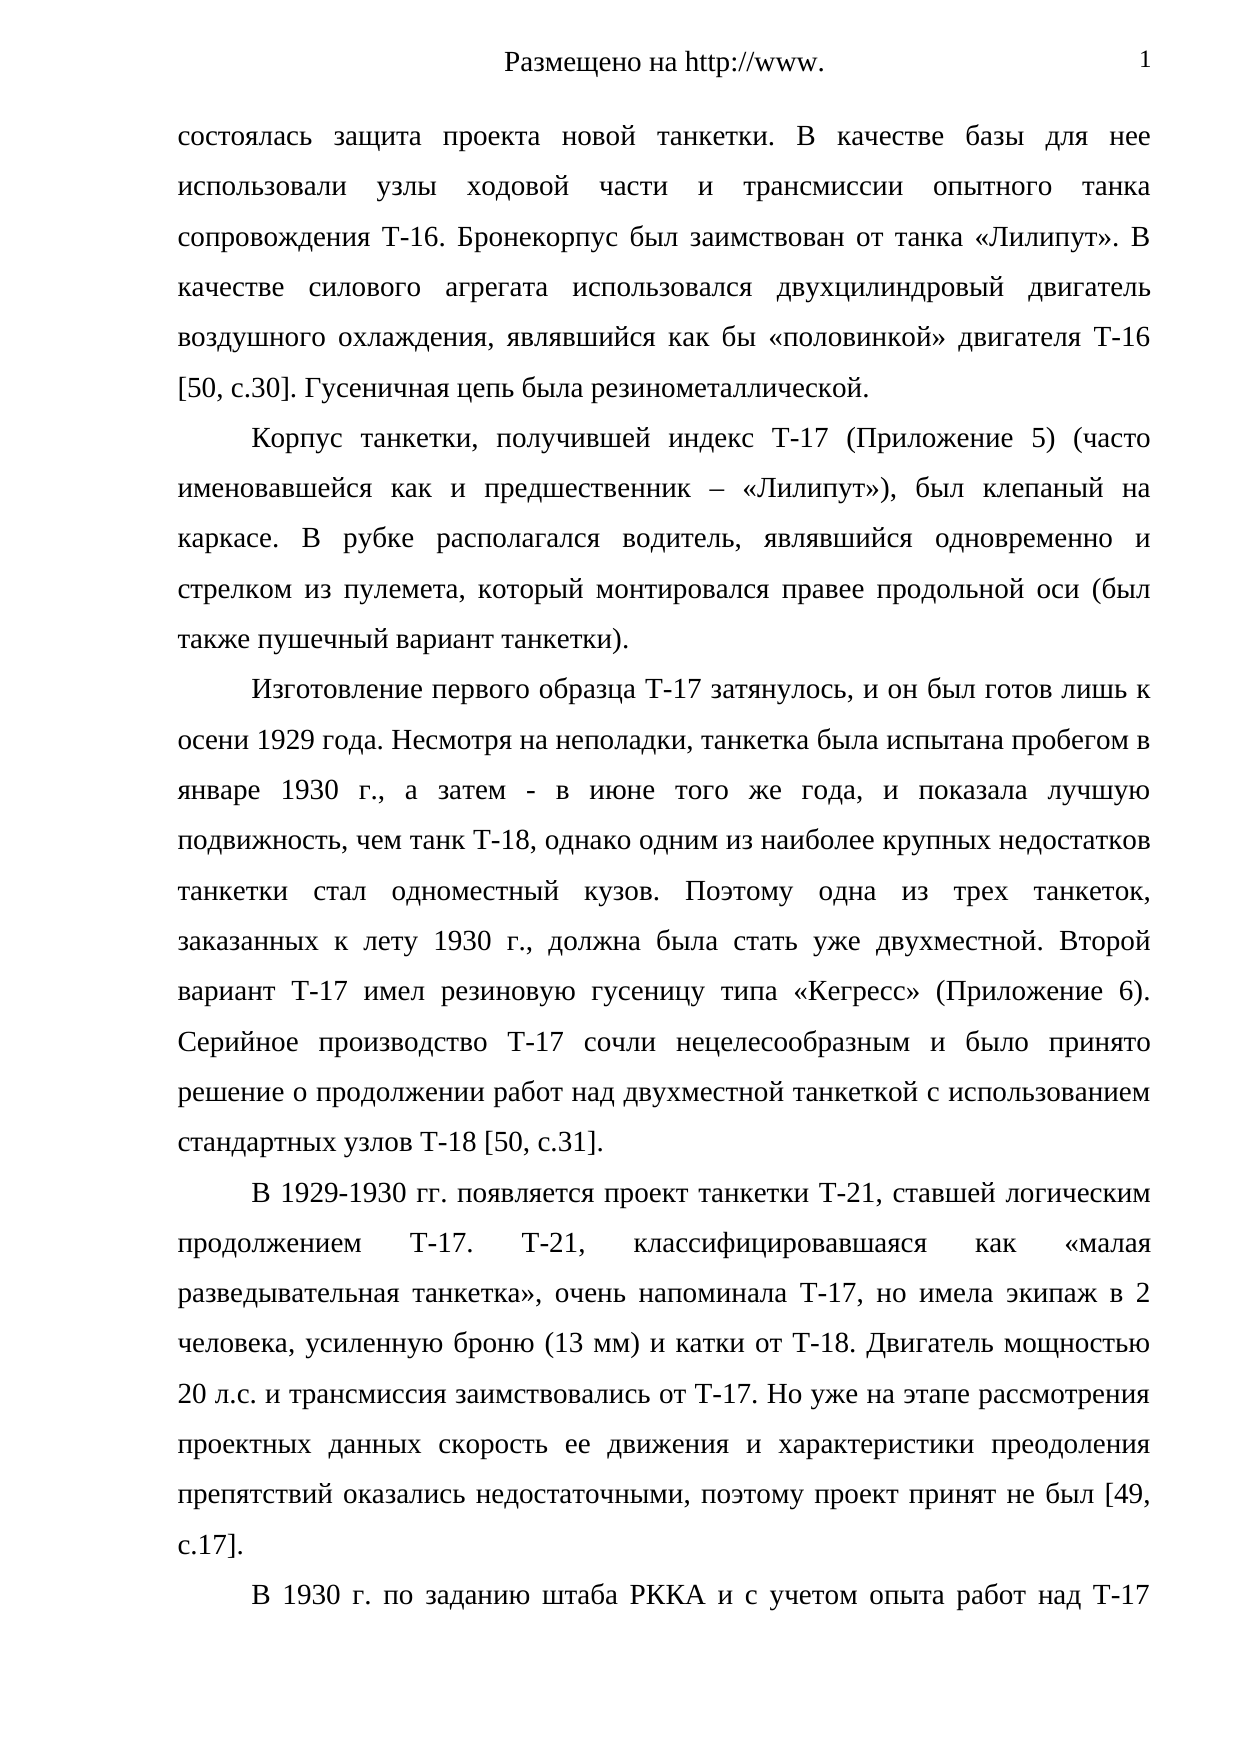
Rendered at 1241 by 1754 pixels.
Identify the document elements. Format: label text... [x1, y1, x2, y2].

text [177, 118, 1152, 403]
text Корпус танкетки, получившей индекс Т-17 (Приложение 5) (часто именовавшейся как и предшественник – «Лилипут»), был клепаный на каркасе. В рубке располагался водитель, являвшийся одновременно и стрелком из пулемета, который монтировался правее продольной оси (был также пушечный вариант танкетки). [177, 420, 1152, 655]
text Изготовление первого образца Т-17 затянулось, и он был готов лишь к осени 1929 года. Несмотря на неполадки, танкетка была испытана пробегом в январе ., а затем - в июне того же года, и показала лучшую подвижность, чем танк Т-18, однако одним из наиболее крупных недостатков танкетки стал одноместный кузов. Поэтому одна из трех танкеток, заказанных к лету ., должна была стать уже двухместной. Второй вариант Т-17 имел резиновую гусеницу типа «Кегресс» (Приложение 6). Серийное производство Т-17 сочли нецелесообразным и было принято решение о продолжении работ над двухместной танкеткой с использованием стандартных узлов Т-18 [50, с.31]. [177, 672, 1152, 1158]
text В 1929-1930 гг. появляется проект танкетки Т-21, ставшей логическим продолжением Т-17. Т-21, классифицировавшаяся как «малая разведывательная танкетка», очень напоминала Т-17, но имела экипаж в 2 человека, усиленную броню () и катки от Т-18. Двигатель мощностью .с. и трансмиссия заимствовались от Т-17. Но уже на этапе рассмотрения проектных данных скорость ее движения и характеристики преодоления препятствий оказались недостаточными, поэтому проект принят не был [49, с.17]. [177, 1175, 1152, 1560]
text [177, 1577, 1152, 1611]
